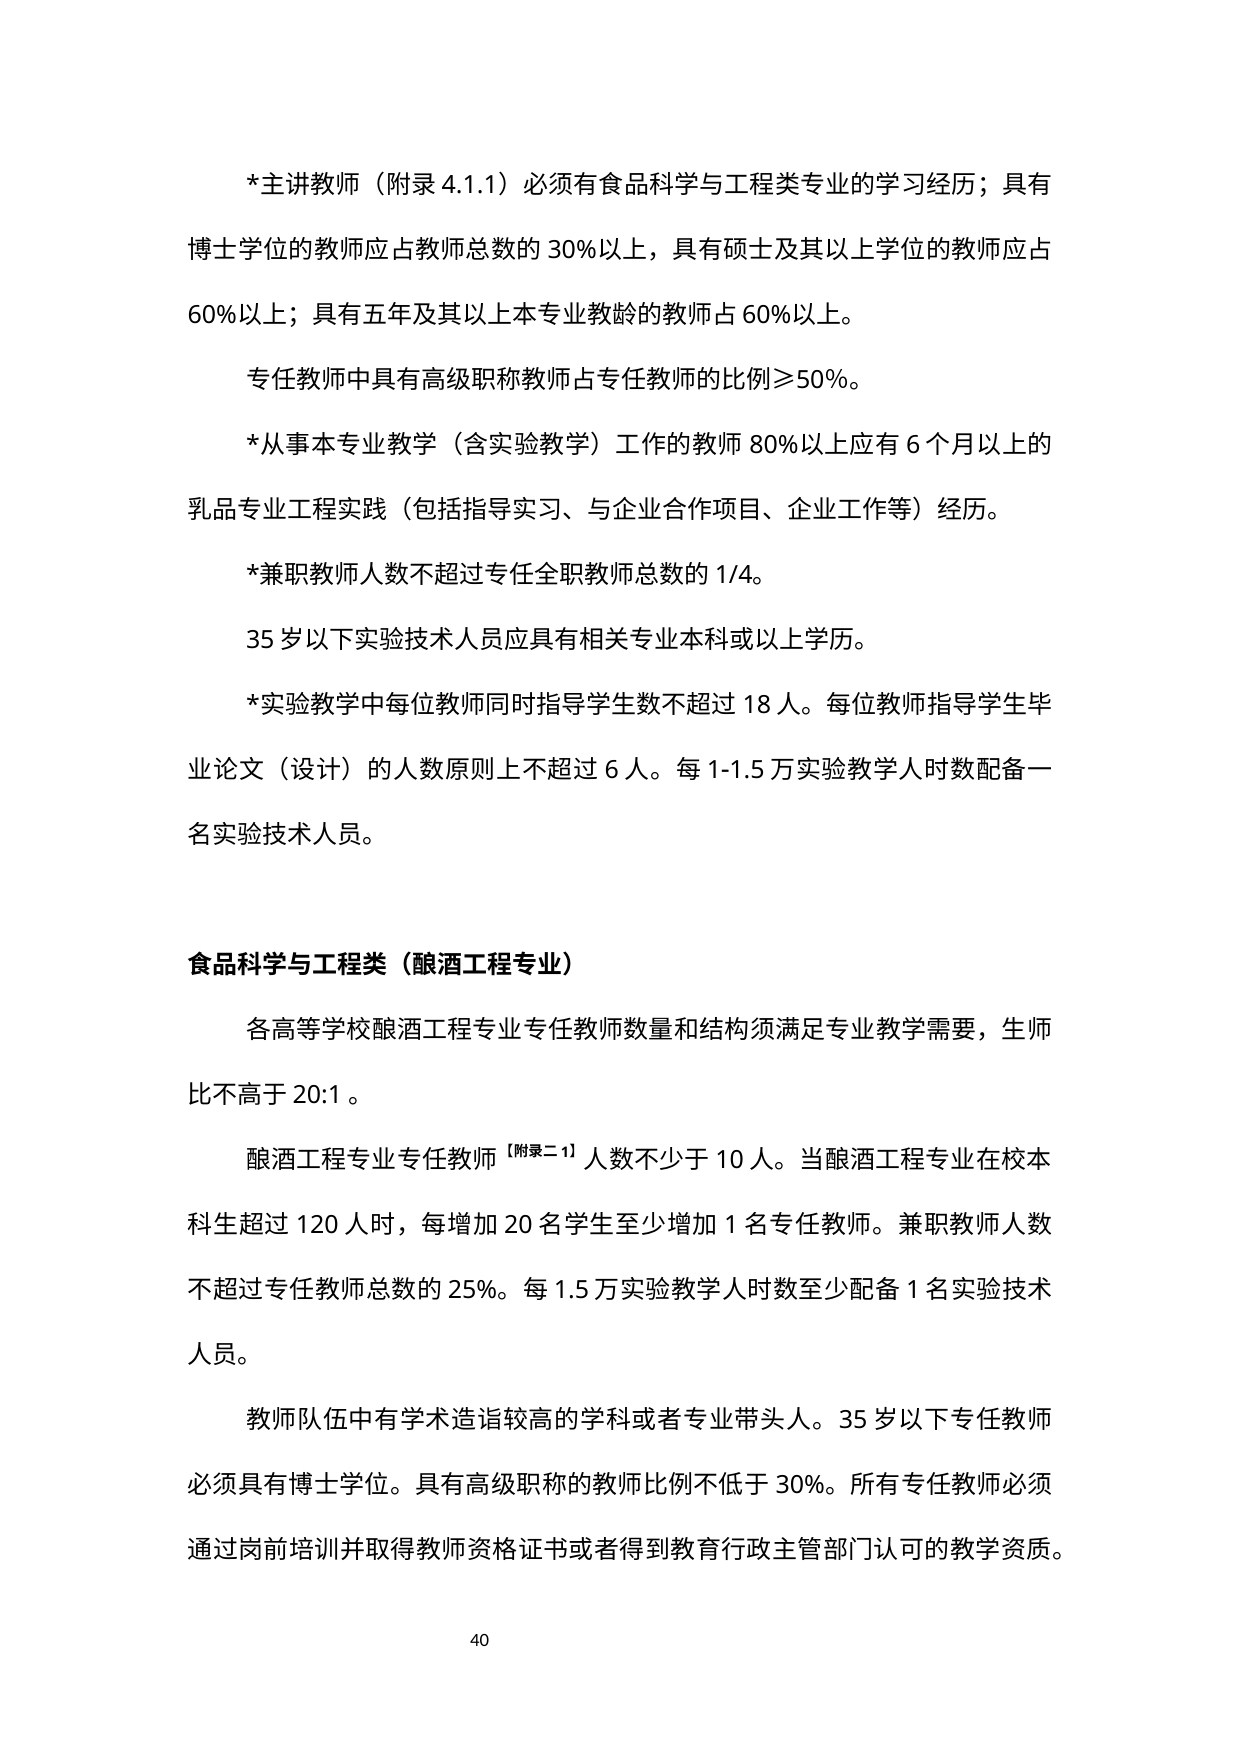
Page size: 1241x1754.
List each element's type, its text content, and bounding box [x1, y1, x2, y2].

text *兼职教师人数不超过专任全职教师总数的1/4。 [187, 540, 1053, 605]
text *实验教学中每位教师同时指导学生数不超过18人。每位教师指导学生毕业论文（设计）的人数原则上不超过6人。每11.5万实验教学人时数配备一名实验技术人员。 [187, 670, 1053, 865]
text *主讲教师（附录4.1.1）必须有食品科学与工程类专业的学习经历；具有博士学位的教师应占教师总数的30%以上，具有硕士及其以上学位的教师应占60%以上；具有五年及其以上本专业教龄的教师占60%以上。 [187, 150, 1053, 345]
text 各高等学校酿酒工程专业专任教师数量和结构须满足专业教学需要，生师比不高于20:1 。 [187, 995, 1053, 1125]
text 35岁以下实验技术人员应具有相关专业本科或以上学历。 [187, 605, 1053, 670]
text *从事本专业教学（含实验教学）工作的教师80%以上应有6个月以上的乳品专业工程实践（包括指导实习、与企业合作项目、企业工作等）经历。 [187, 410, 1053, 540]
subtitle 食品科学与工程类（酿酒工程专业） [187, 930, 1053, 995]
text 酿酒工程专业专任教师【附录二1】人数不少于10人。当酿酒工程专业在校本科生超过120人时，每增加20名学生至少增加1名专任教师。兼职教师人数不超过专任教师总数的25%。每1.5万实验教学人时数至少配备1名实验技术人员。 [187, 1125, 1053, 1385]
text 专任教师中具有高级职称教师占专任教师的比例≥50％。 [187, 345, 1053, 410]
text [187, 1385, 1053, 1580]
